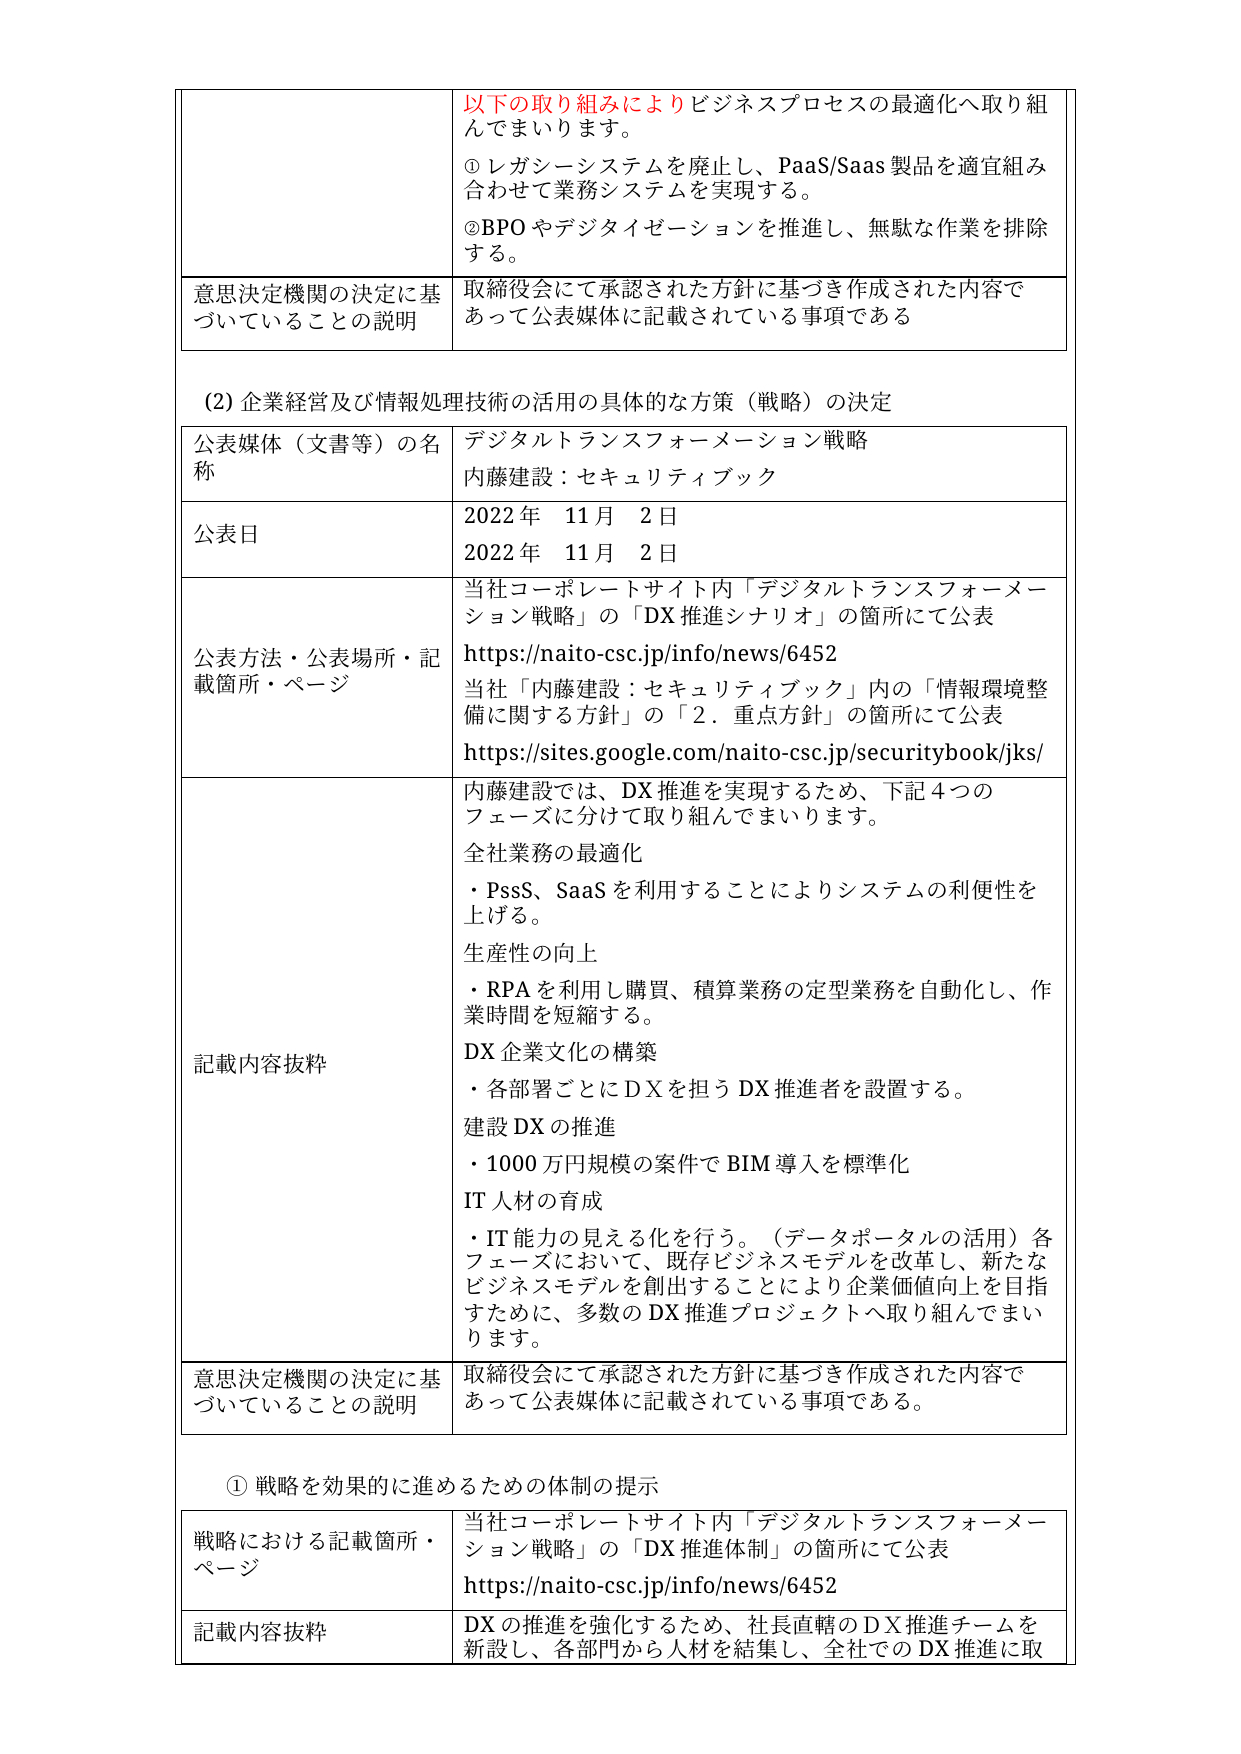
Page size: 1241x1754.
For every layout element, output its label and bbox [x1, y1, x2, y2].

table_cell [176, 90, 1075, 1664]
